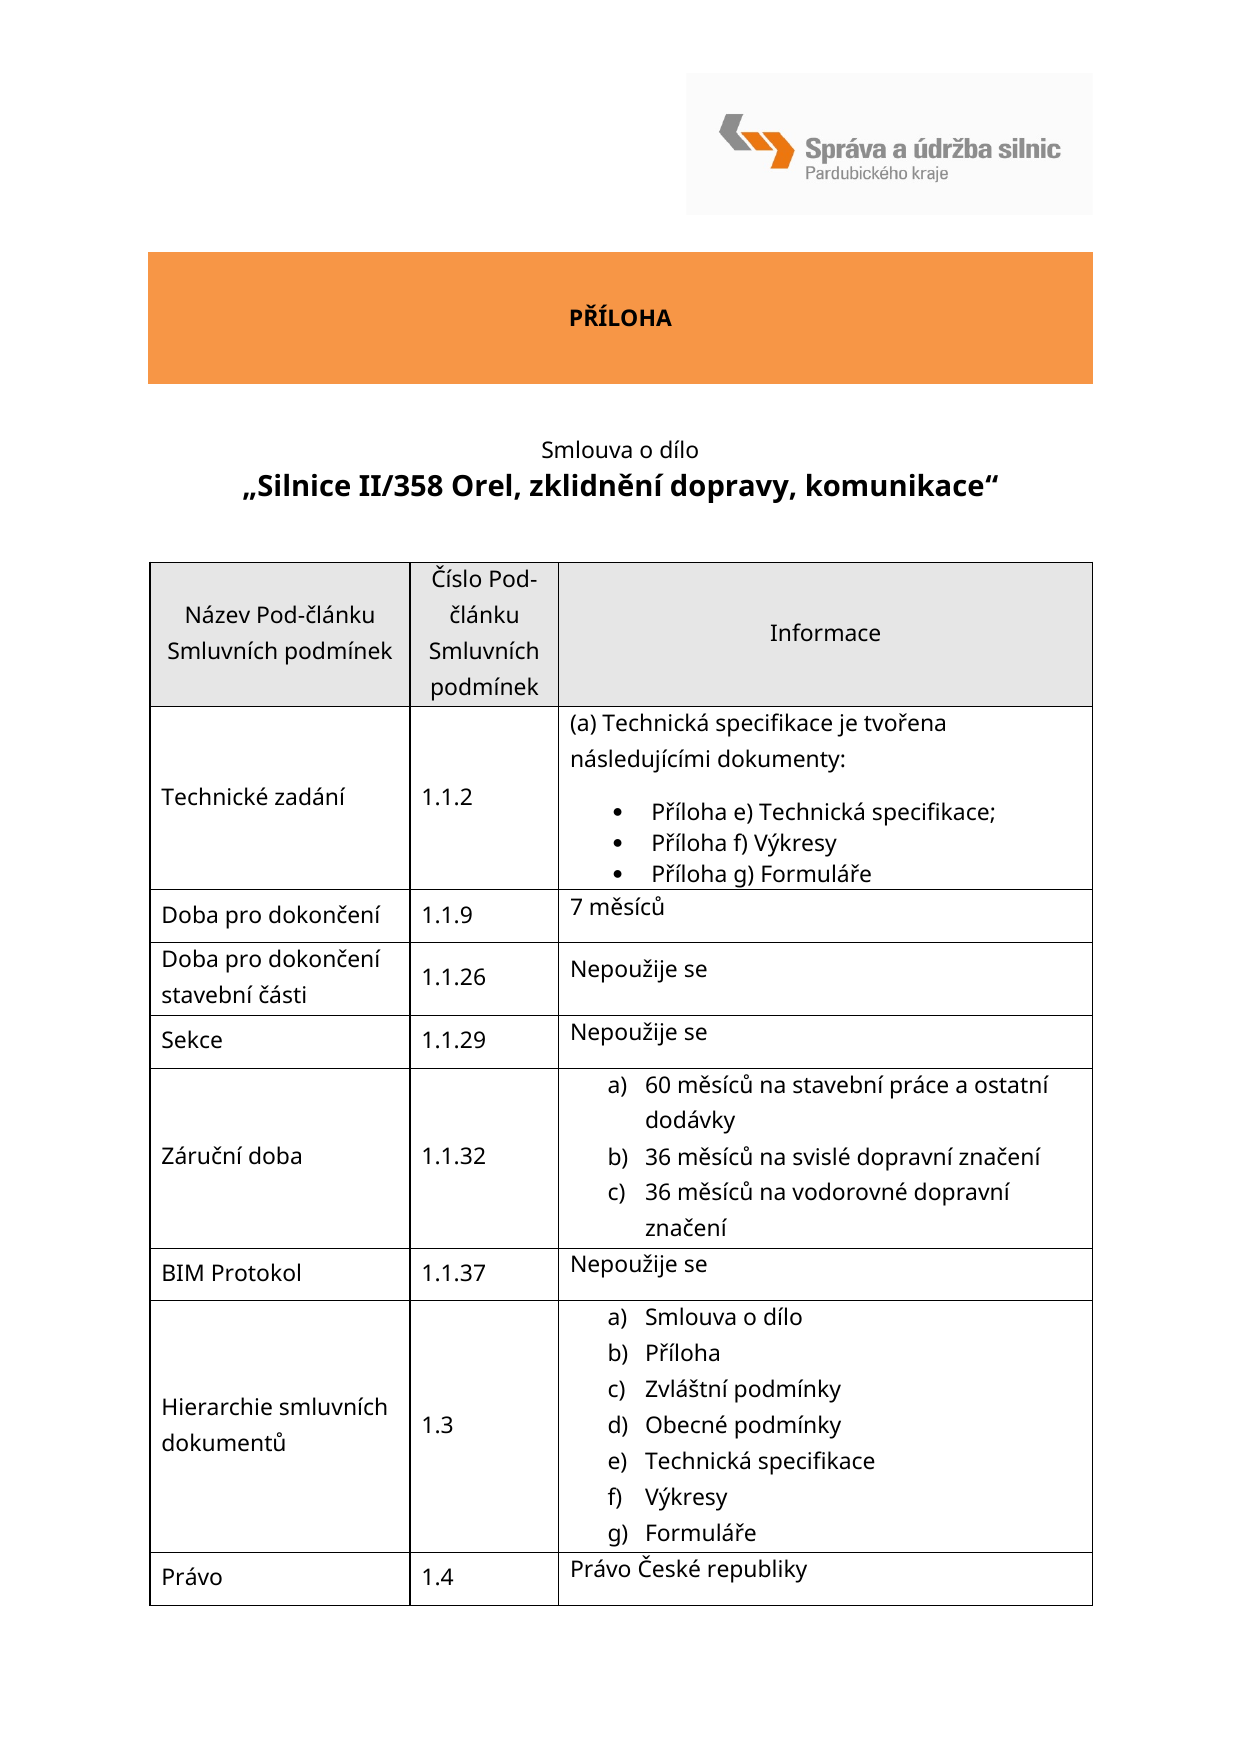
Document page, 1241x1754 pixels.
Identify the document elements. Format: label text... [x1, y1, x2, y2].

table_cell 1.1.26 [411, 943, 558, 1015]
table_cell 1.1.2 [411, 707, 558, 889]
table_cell Právo České republiky [559, 1553, 1092, 1605]
table_cell Hierarchie smluvních dokumentů [151, 1301, 409, 1552]
text Příloha [148, 302, 1093, 334]
table_cell Sekce [151, 1016, 409, 1067]
table_cell Nepoužije se [559, 1016, 1092, 1067]
table_cell Doba pro dokončení stavební části [151, 943, 409, 1015]
table_cell 1.4 [411, 1553, 558, 1605]
table_cell 60 měsíců na stavební práce a ostatní dodávky 36 měsíců na svislé dopravní značení 36 měsíců na vodorovné dopravní značení [559, 1069, 1092, 1247]
table_cell (a) Technická specifikace je tvořena následujícími dokumenty: Příloha e) Technická specifikace; Příloha f) Výkresy Příloha g) Formuláře [559, 707, 1092, 889]
table_cell Záruční doba [151, 1069, 409, 1247]
table_header Název Pod-článku Smluvních podmínek [151, 563, 409, 706]
table_cell Právo [151, 1553, 409, 1605]
table_cell 1.1.37 [411, 1249, 558, 1300]
table_cell Smlouva o dílo Příloha Zvláštní podmínky Obecné podmínky Technická specifikace Výkresy Formuláře [559, 1301, 1092, 1552]
text Smlouva o dílo [148, 434, 1093, 466]
table_cell BIM Protokol [151, 1249, 409, 1300]
table_cell Nepoužije se [559, 943, 1092, 1015]
table_cell 1.1.29 [411, 1016, 558, 1067]
table_header Informace [559, 563, 1092, 706]
table_cell 1.1.32 [411, 1069, 558, 1247]
text „Silnice II/358 Orel, zklidnění dopravy, komunikace“ [148, 466, 1093, 505]
table_cell 1.1.9 [411, 890, 558, 942]
table_cell 7 měsíců [559, 890, 1092, 942]
table_cell Technické zadání [151, 707, 409, 889]
table_header Číslo Pod-článku Smluvních podmínek [411, 563, 558, 706]
table_cell Doba pro dokončení [151, 890, 409, 942]
table_cell 1.3 [411, 1301, 558, 1552]
table_cell Nepoužije se [559, 1249, 1092, 1300]
picture [686, 73, 1093, 215]
